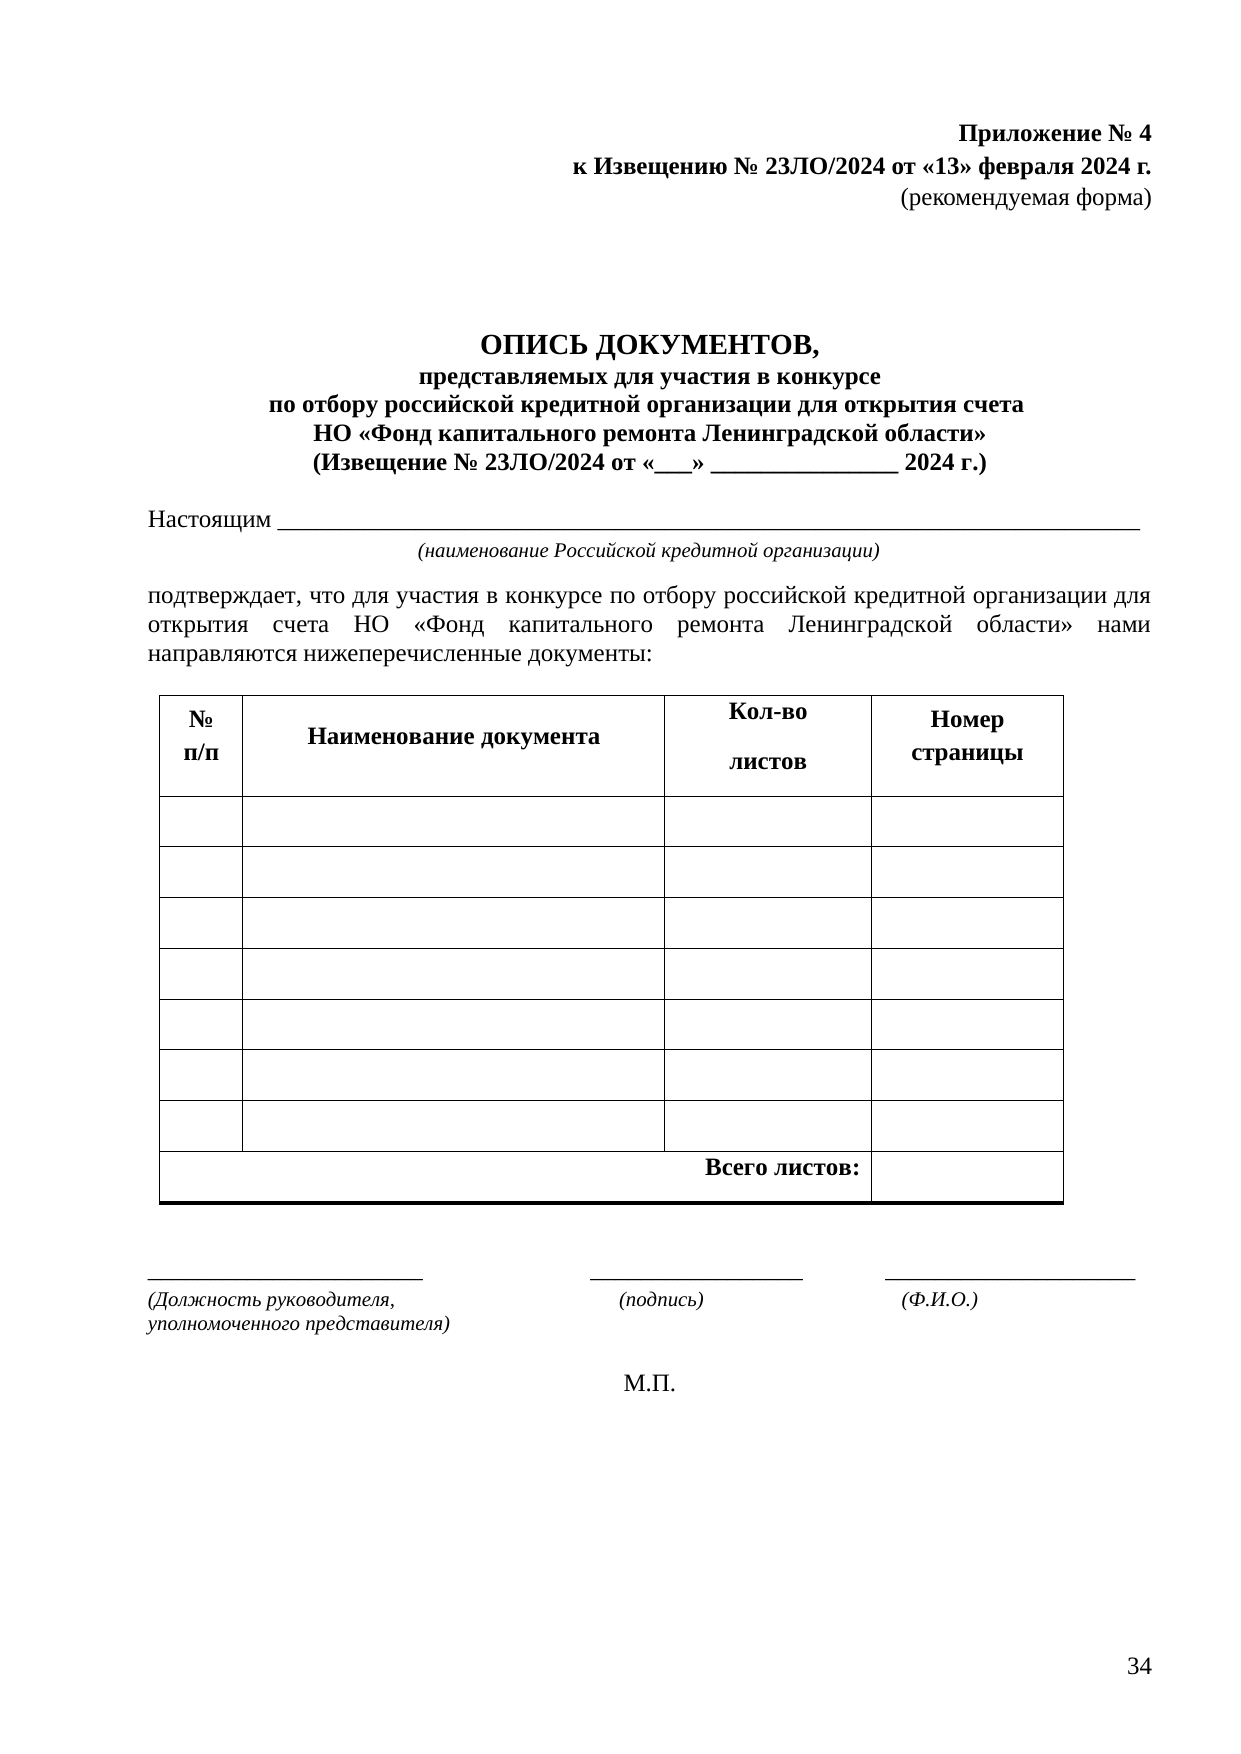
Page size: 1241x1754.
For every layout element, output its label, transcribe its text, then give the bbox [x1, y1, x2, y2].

table_cell [872, 1101, 1063, 1151]
table_cell [665, 1050, 871, 1100]
table_cell [872, 898, 1063, 948]
table_cell [160, 1000, 242, 1049]
table_cell [243, 1000, 664, 1049]
text подтверждает, что для участия в конкурсе по отбору российской кредитной организации для открытия счета НО «Фонд капитального ремонта Ленинградской области» нами направляются нижеперечисленные документы: [148, 580, 1152, 666]
table_cell [243, 1101, 664, 1151]
table_cell [160, 847, 242, 897]
table_header № п/п [160, 696, 242, 796]
table_cell [665, 1101, 871, 1151]
text (рекомендуемая форма) [148, 180, 1152, 211]
text (Должность руководителя, (подпись) (Ф.И.О.) [148, 1287, 1152, 1311]
table_cell [160, 1101, 242, 1151]
table_header Наименование документа [243, 696, 664, 796]
table_cell [243, 949, 664, 998]
table_cell [665, 949, 871, 998]
text М.П. [148, 1368, 1152, 1397]
text ОПИСЬ ДОКУМЕНТОВ, [148, 327, 1152, 361]
text представляемых для участия в конкурсе [148, 361, 1152, 389]
table_cell Всего листов: [160, 1152, 871, 1201]
table_cell [160, 949, 242, 998]
table_cell [243, 847, 664, 897]
table_cell [872, 949, 1063, 998]
text Настоящим _____________________________________________________________________ [148, 504, 1152, 533]
table_cell [160, 797, 242, 846]
text ______________________ _________________ ____________________ [148, 1254, 1152, 1283]
table_cell [872, 1050, 1063, 1100]
table_cell [243, 1050, 664, 1100]
table_cell [160, 898, 242, 948]
table_header Кол-во листов [665, 696, 871, 796]
table_cell [872, 1000, 1063, 1049]
text (наименование Российской кредитной организации) [148, 537, 1152, 562]
table_cell [872, 797, 1063, 846]
table_cell [665, 898, 871, 948]
table_cell [160, 1050, 242, 1100]
table_cell [872, 847, 1063, 897]
text по отбору российской кредитной организации для открытия счета НО «Фонд капитального ремонта Ленинградской области» [148, 389, 1152, 447]
table_cell [665, 847, 871, 897]
text (Извещение № 23ЛО/2024 от «___» _______________ 2024 г.) [148, 447, 1152, 476]
table_cell [243, 898, 664, 948]
text уполномоченного представителя) [148, 1311, 1152, 1335]
table_header Номер страницы [872, 696, 1063, 796]
text Приложение № 4 [148, 118, 1152, 147]
table_cell [665, 1000, 871, 1049]
text к Извещению № 23ЛО/2024 от «13» февраля 2024 г. [148, 151, 1152, 180]
table_cell [665, 797, 871, 846]
table_cell [243, 797, 664, 846]
table_cell [872, 1152, 1063, 1201]
